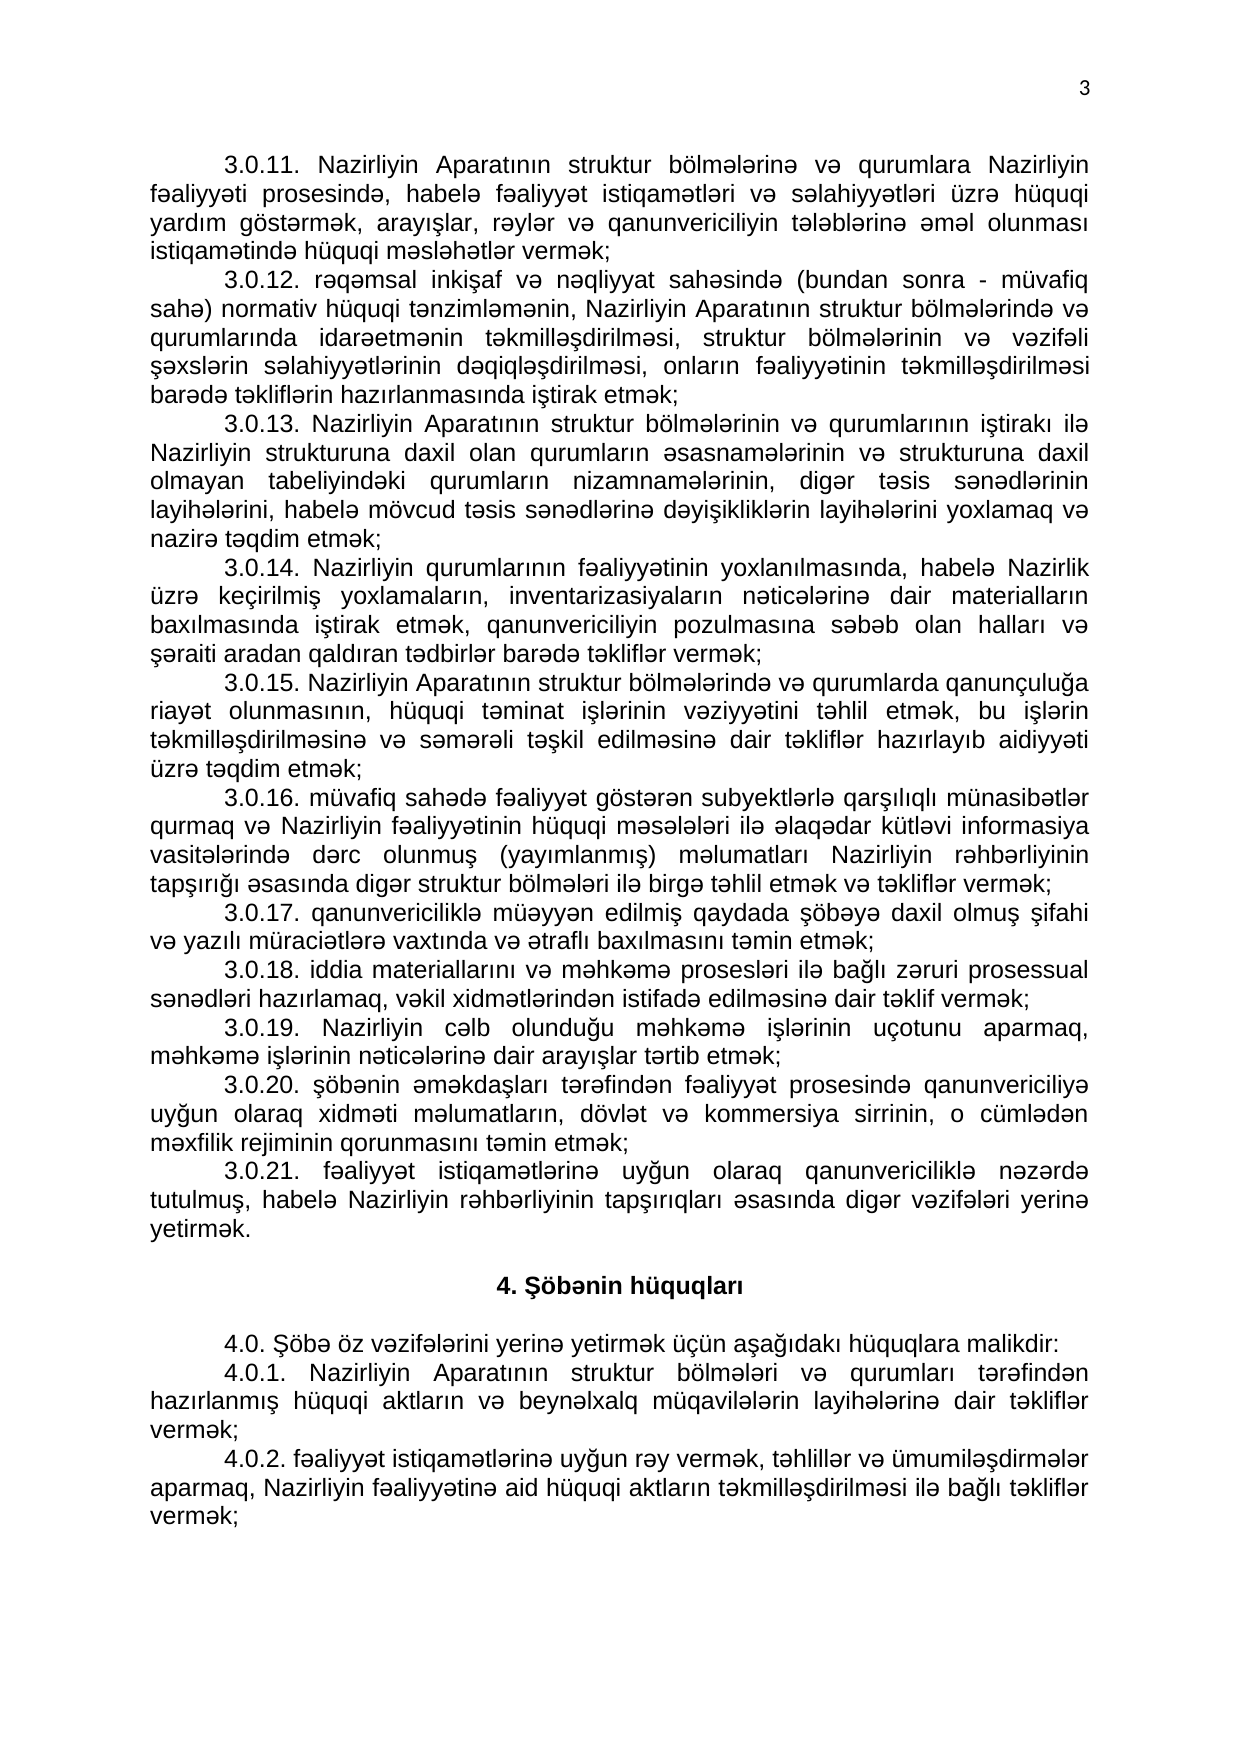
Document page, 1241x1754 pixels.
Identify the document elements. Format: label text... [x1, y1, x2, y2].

text 3.0.19. Nazirliyin cəlb olunduğu məhkəmə işlərinin uçotunu aparmaq, məhkəmə işlərinin nəticələrinə dair arayışlar tərtib etmək; [150, 1012, 1090, 1070]
text 4. Şöbənin hüquqları [150, 1271, 1090, 1300]
text 3.0.13. Nazirliyin Aparatının struktur bölmələrinin və qurumlarının iştirakı ilə Nazirliyin strukturuna daxil olan qurumların əsasnamələrinin və strukturuna daxil olmayan tabeliyindəki qurumların nizamnamələrinin, digər təsis sənədlərinin layihələrini, habelə mövcud təsis sənədlərinə dəyişikliklərin layihələrini yoxlamaq və nazirə təqdim etmək; [150, 409, 1090, 552]
text 3.0.18. iddia materiallarını və məhkəmə prosesləri ilə bağlı zəruri prosessual sənədləri hazırlamaq, vəkil xidmətlərindən istifadə edilməsinə dair təklif vermək; [150, 955, 1090, 1012]
text 3.0.17. qanunvericiliklə müəyyən edilmiş qaydada şöbəyə daxil olmuş şifahi və yazılı müraciətlərə vaxtında və ətraflı baxılmasını təmin etmək; [150, 897, 1090, 955]
text 4.0.2. fəaliyyət istiqamətlərinə uyğun rəy vermək, təhlillər və ümumiləşdirmələr aparmaq, Nazirliyin fəaliyyətinə aid hüquqi aktların təkmilləşdirilməsi ilə bağlı təkliflər vermək; [150, 1444, 1090, 1530]
text 3.0.14. Nazirliyin qurumlarının fəaliyyətinin yoxlanılmasında, habelə Nazirlik üzrə keçirilmiş yoxlamaların, inventarizasiyaların nəticələrinə dair materialların baxılmasında iştirak etmək, qanunvericiliyin pozulmasına səbəb olan halları və şəraiti aradan qaldıran tədbirlər barədə təkliflər vermək; [150, 552, 1090, 667]
text 3.0.12. rəqəmsal inkişaf və nəqliyyat sahəsində (bundan sonra - müvafiq sahə) normativ hüquqi tənzimləmənin, Nazirliyin Aparatının struktur bölmələrində və qurumlarında idarəetmənin təkmilləşdirilməsi, struktur bölmələrinin və vəzifəli şəxslərin səlahiyyətlərinin dəqiqləşdirilməsi, onların fəaliyyətinin təkmilləşdirilməsi barədə təkliflərin hazırlanmasında iştirak etmək; [150, 265, 1090, 409]
text 3.0.16. müvafiq sahədə fəaliyyət göstərən subyektlərlə qarşılıqlı münasibətlər qurmaq və Nazirliyin fəaliyyətinin hüquqi məsələləri ilə əlaqədar kütləvi informasiya vasitələrində dərc olunmuş (yayımlanmış) məlumatları Nazirliyin rəhbərliyinin tapşırığı əsasında digər struktur bölmələri ilə birgə təhlil etmək və təkliflər vermək; [150, 782, 1090, 897]
text 4.0. Şöbə öz vəzifələrini yerinə yetirmək üçün aşağıdakı hüquqlara malikdir: [150, 1329, 1090, 1357]
text 3.0.11. Nazirliyin Aparatının struktur bölmələrinə və qurumlara Nazirliyin fəaliyyəti prosesində, habelə fəaliyyət istiqamətləri və səlahiyyətləri üzrə hüquqi yardım göstərmək, arayışlar, rəylər və qanunvericiliyin tələblərinə əməl olunması istiqamətində hüquqi məsləhətlər vermək; [150, 150, 1090, 265]
text 3.0.21. fəaliyyət istiqamətlərinə uyğun olaraq qanunvericiliklə nəzərdə tutulmuş, habelə Nazirliyin rəhbərliyinin tapşırıqları əsasında digər vəzifələri yerinə yetirmək. [150, 1156, 1090, 1242]
text 4.0.1. Nazirliyin Aparatının struktur bölmələri və qurumları tərəfindən hazırlanmış hüquqi aktların və beynəlxalq müqavilələrin layihələrinə dair təkliflər vermək; [150, 1357, 1090, 1444]
text 3.0.15. Nazirliyin Aparatının struktur bölmələrində və qurumlarda qanunçuluğa riayət olunmasının, hüquqi təminat işlərinin vəziyyətini təhlil etmək, bu işlərin təkmilləşdirilməsinə və səmərəli təşkil edilməsinə dair təkliflər hazırlayıb aidiyyəti üzrə təqdim etmək; [150, 667, 1090, 782]
text 3.0.20. şöbənin əməkdaşları tərəfindən fəaliyyət prosesində qanunvericiliyə uyğun olaraq xidməti məlumatların, dövlət və kommersiya sirrinin, o cümlədən məxfilik rejiminin qorunmasını təmin etmək; [150, 1070, 1090, 1156]
